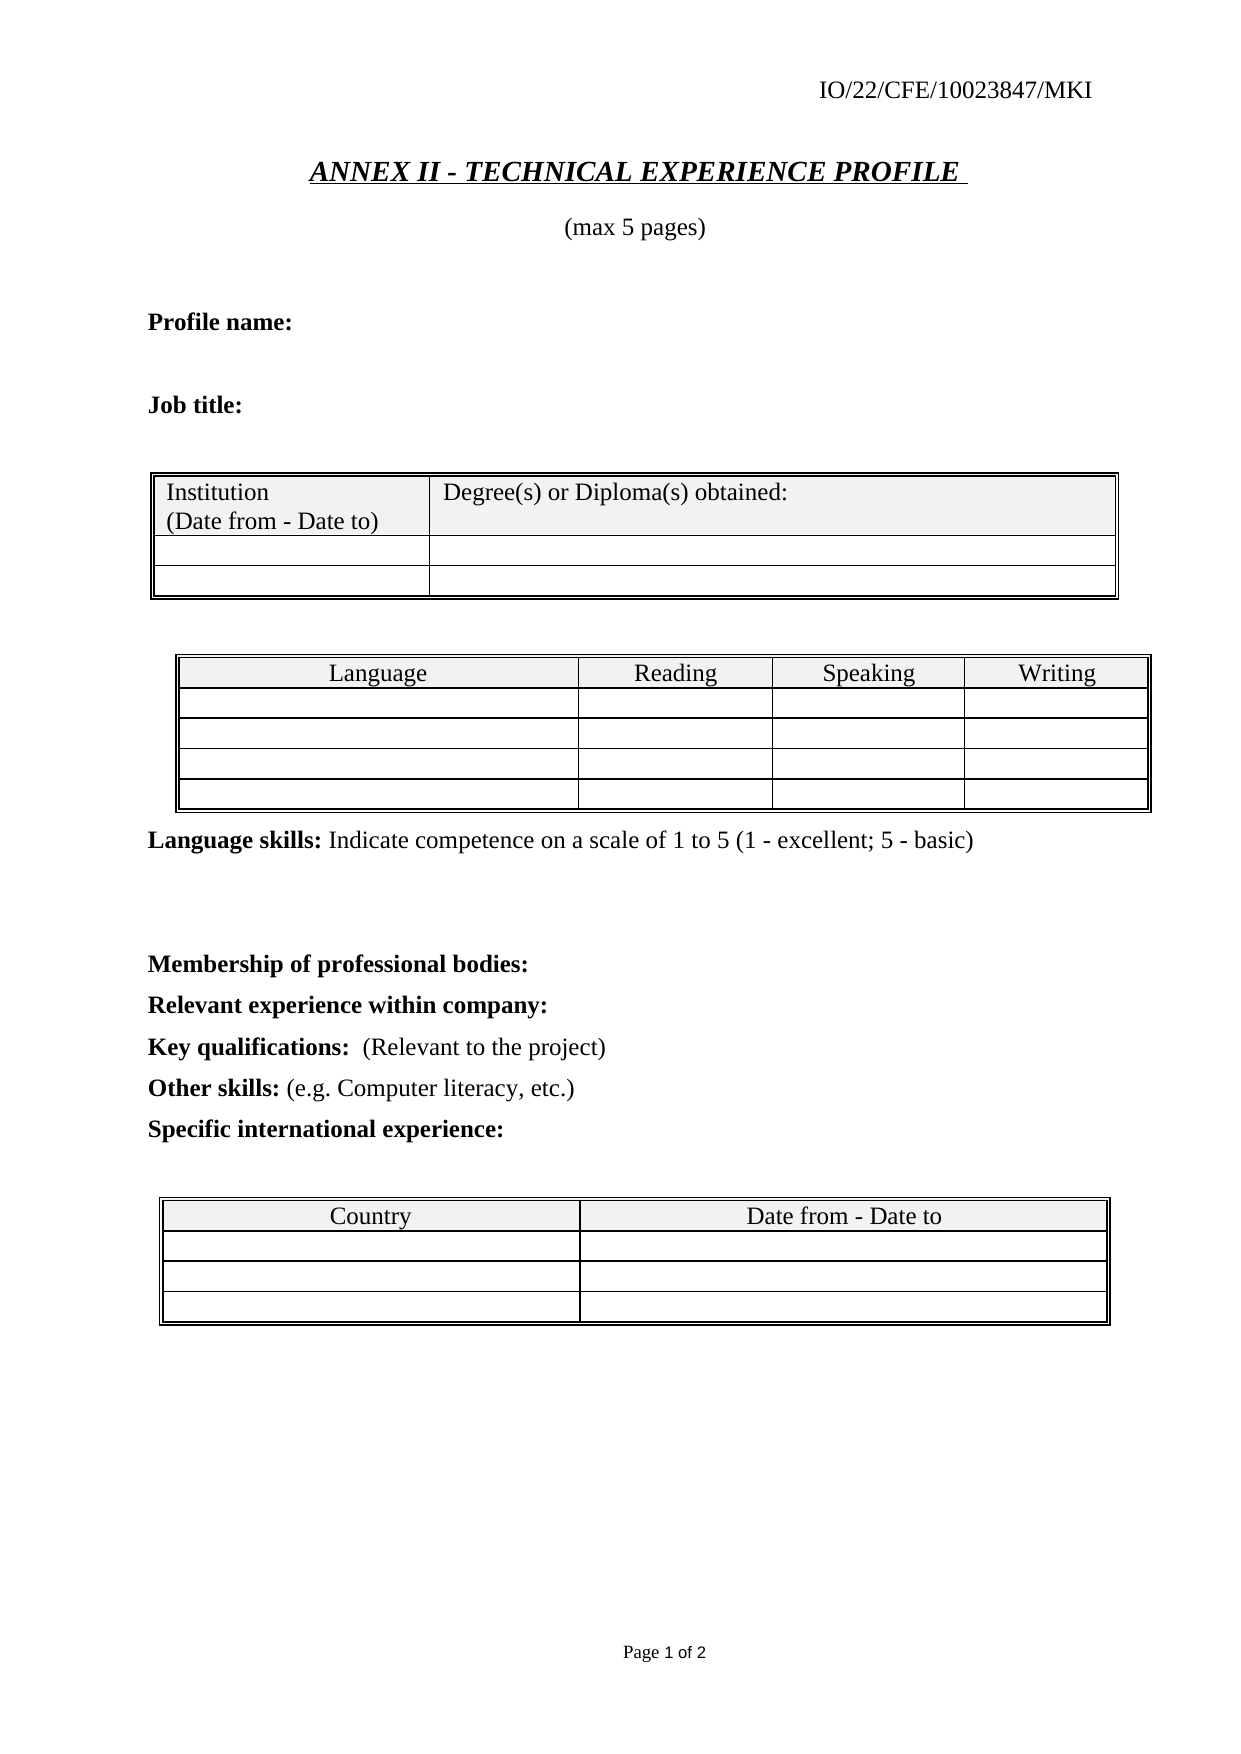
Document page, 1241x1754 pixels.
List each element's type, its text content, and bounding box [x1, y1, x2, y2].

table_header Speaking [773, 658, 964, 687]
table_header Institution (Date from - Date to) [155, 477, 429, 534]
text Language skills: Indicate competence on a scale of 1 to 5 (1 - excellent; 5 - basic) [148, 825, 1092, 854]
table_header Degree(s) or Diploma(s) obtained: [430, 477, 1115, 534]
text (max 5 pages) [177, 212, 1092, 241]
table_header Writing [965, 658, 1147, 687]
table_cell [773, 689, 964, 717]
table_cell [430, 566, 1115, 595]
text Job title: [148, 390, 1092, 418]
table_cell [581, 1292, 1106, 1321]
text Relevant experience within company: [148, 990, 1092, 1019]
table_header Country [164, 1201, 579, 1230]
table_cell [965, 689, 1147, 717]
table_cell [773, 719, 964, 748]
table_cell [581, 1262, 1106, 1291]
table_cell [164, 1232, 579, 1260]
table_cell [773, 780, 964, 808]
text Other skills: (e.g. Computer literacy, etc.) [148, 1073, 1092, 1102]
text Key qualifications: (Relevant to the project) [148, 1032, 1092, 1060]
table_cell [180, 749, 578, 778]
table_header Reading [579, 658, 772, 687]
table_cell [155, 566, 429, 595]
table_header Date from - Date to [581, 1201, 1106, 1230]
table_cell [965, 719, 1147, 748]
text Profile name: [148, 307, 1092, 336]
table_cell [579, 689, 772, 717]
table_cell [164, 1292, 579, 1321]
table_cell [579, 749, 772, 778]
table_cell [581, 1232, 1106, 1260]
table_cell [579, 719, 772, 748]
table_cell [430, 536, 1115, 565]
table_cell [773, 749, 964, 778]
text Specific international experience: [148, 1114, 1092, 1143]
title ANNEX II - TECHNICAL EXPERIENCE PROFILE [177, 154, 1092, 187]
table_cell [965, 749, 1147, 778]
table_cell [180, 780, 578, 808]
table_header Language [180, 658, 578, 687]
table_cell [164, 1262, 579, 1291]
table_cell [155, 536, 429, 565]
text Membership of professional bodies: [148, 949, 1092, 978]
table_cell [180, 719, 578, 748]
table_cell [579, 780, 772, 808]
table_cell [965, 780, 1147, 808]
table_cell [180, 689, 578, 717]
